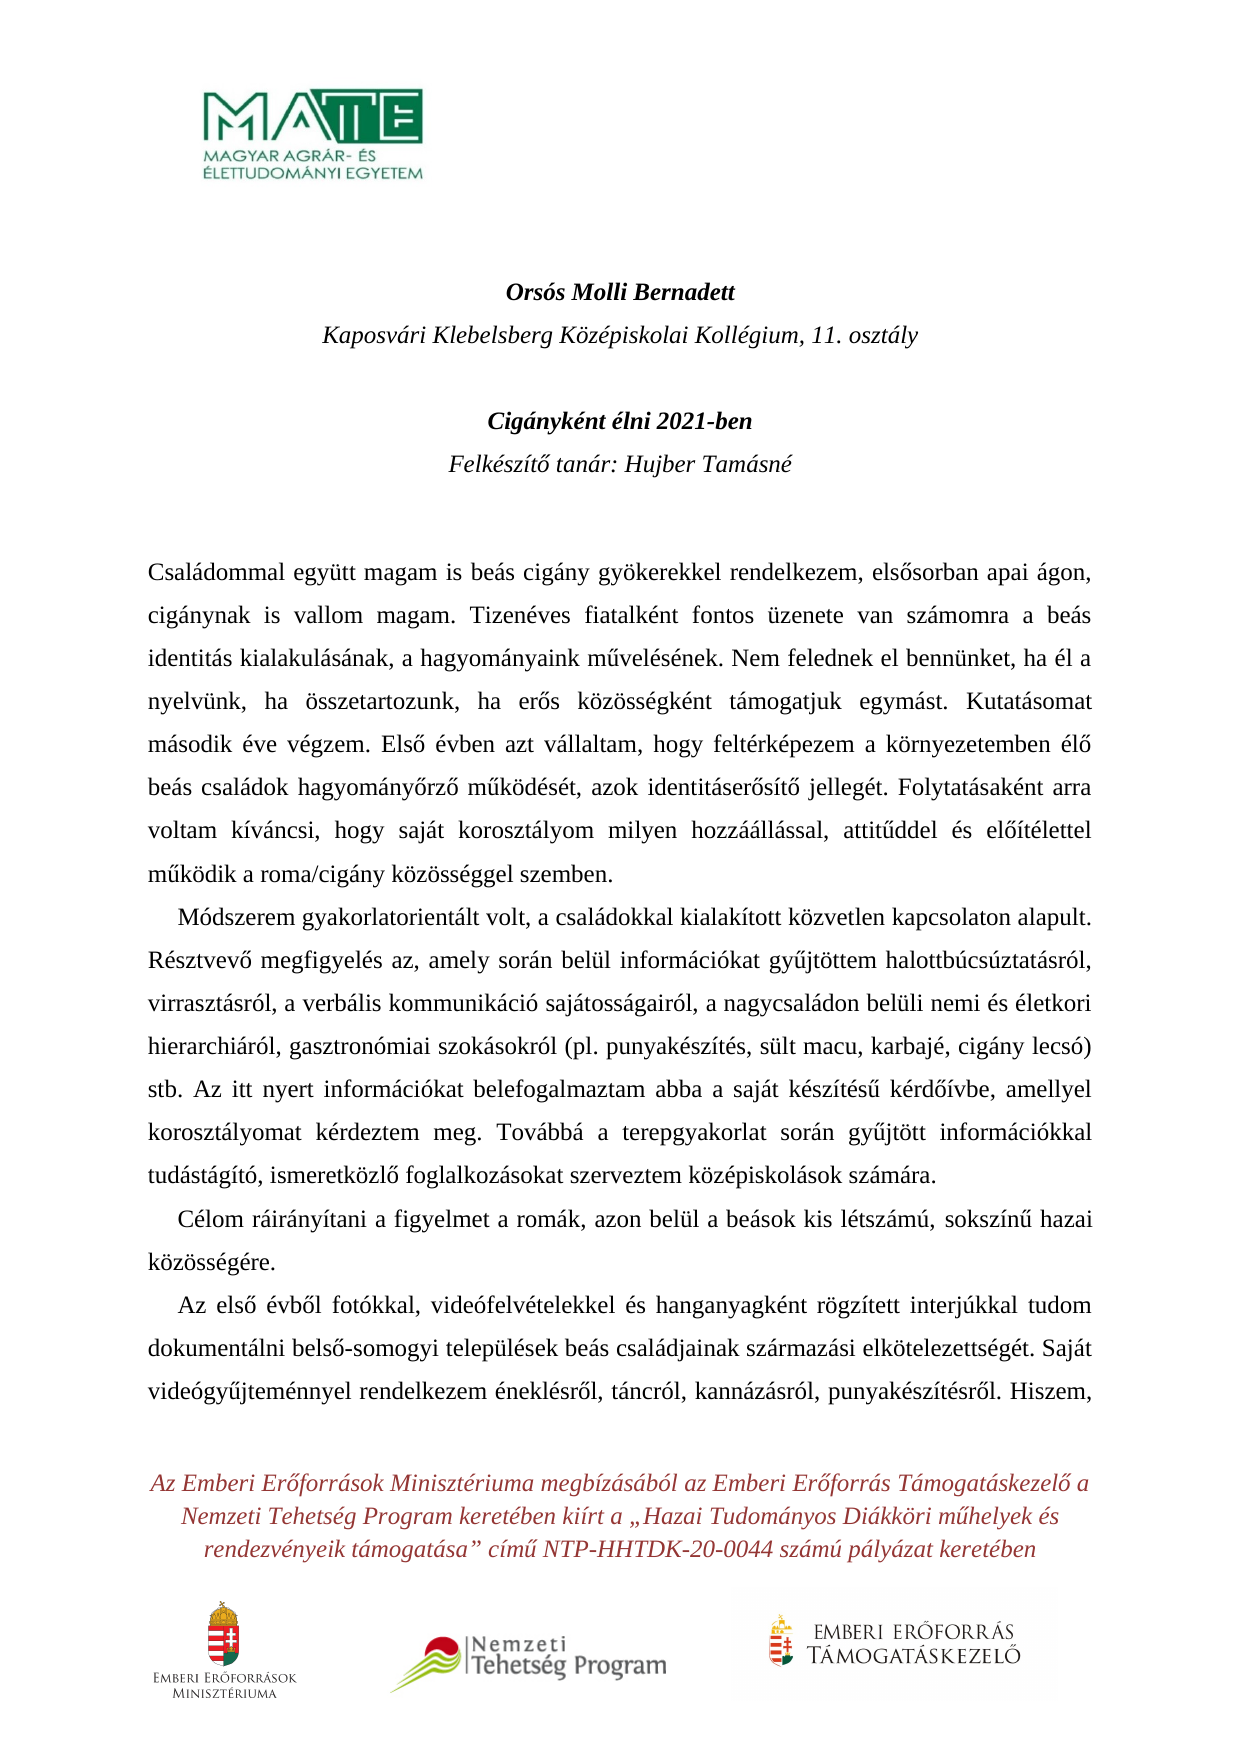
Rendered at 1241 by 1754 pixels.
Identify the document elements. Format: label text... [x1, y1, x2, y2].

picture [152, 1601, 297, 1701]
picture [147, 44, 479, 223]
text Kaposvári Klebelsberg Középiskolai Kollégium, 11. osztály [148, 320, 1093, 348]
text Orsós Molli Bernadett [148, 277, 1093, 305]
picture [730, 1587, 1058, 1701]
text Felkészítő tanár: Hujber Tamásné [148, 449, 1093, 478]
text Családommal együtt magam is beás cigány gyökerekkel rendelkezem, elsősorban apai ágon, cigánynak is vallom magam. Tizenéves fiatalként fontos üzenete van számomra a beás identitás kialakulásának, a hagyományaink művelésének. Nem felednek el bennünket, ha él a nyelvünk, ha összetartozunk, ha erős közösségként támogatjuk egymást. Kutatásomat második éve végzem. Első évben azt vállaltam, hogy feltérképezem a környezetemben élő beás családok hagyományőrző működését, azok identitáserősítő jellegét. Folytatásaként arra voltam kíváncsi, hogy saját korosztályom milyen hozzáállással, attitűddel és előítélettel működik a roma/cigány közösséggel szemben. [148, 557, 1093, 887]
picture [379, 1625, 679, 1701]
text Célom ráirányítani a figyelmet a romák, azon belül a beások kis létszámú, sokszínű hazai közösségére. [148, 1204, 1093, 1276]
text Cigányként élni 2021-ben [148, 406, 1093, 435]
text Módszerem gyakorlatorientált volt, a családokkal kialakított közvetlen kapcsolaton alapult. Résztvevő megfigyelés az, amely során belül információkat gyűjtöttem halottbúcsúztatásról, virrasztásról, a verbális kommunikáció sajátosságairól, a nagycsaládon belüli nemi és életkori hierarchiáról, gasztronómiai szokásokról (pl. punyakészítés, sült macu, karbajé, cigány lecsó) stb. Az itt nyert információkat belefogalmaztam abba a saját készítésű kérdőívbe, amellyel korosztályomat kérdeztem meg. Továbbá a terepgyakorlat során gyűjtött információkkal tudástágító, ismeretközlő foglalkozásokat szerveztem középiskolások számára. [148, 902, 1093, 1189]
